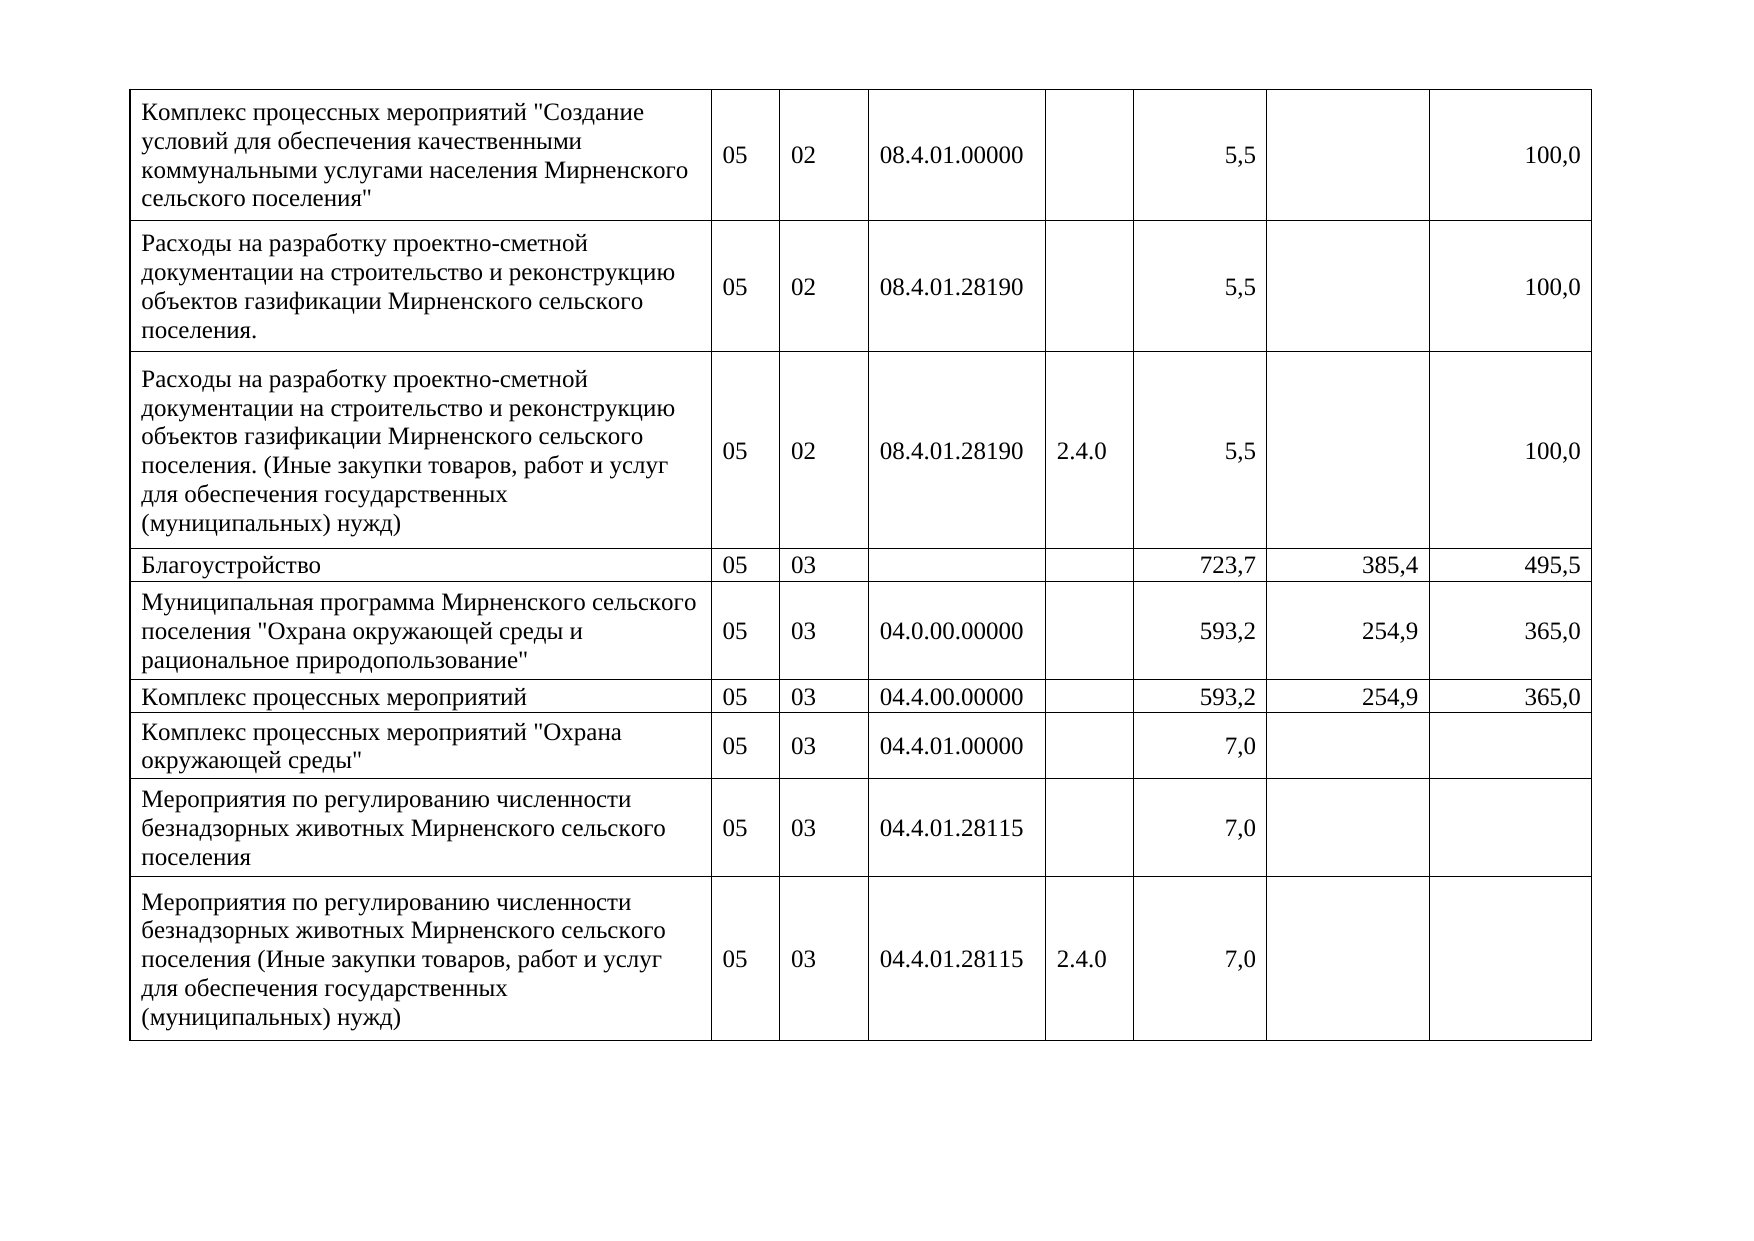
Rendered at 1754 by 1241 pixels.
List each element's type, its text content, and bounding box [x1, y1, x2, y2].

table_cell 723,7 [1134, 549, 1266, 581]
table_cell [1267, 713, 1429, 778]
table_cell [1430, 877, 1591, 1040]
table_cell 7,0 [1134, 877, 1266, 1040]
table_cell 7,0 [1134, 779, 1266, 876]
table_cell 05 [712, 221, 779, 351]
table_cell 100,0 [1430, 90, 1591, 220]
table_cell 05 [712, 90, 779, 220]
table_cell [1046, 582, 1133, 679]
table_cell 05 [712, 779, 779, 876]
table_cell [1046, 549, 1133, 581]
table_cell 03 [780, 877, 868, 1040]
table_cell 04.4.01.28115 [869, 779, 1045, 876]
table_cell [1267, 221, 1429, 351]
table_cell 04.4.01.28115 [869, 877, 1045, 1040]
table_cell [1046, 221, 1133, 351]
table_cell Комплекс процессных мероприятий "Создание условий для обеспечения качественными коммунальными услугами населения Мирненского сельского поселения" [131, 90, 711, 220]
table_cell 03 [780, 680, 868, 712]
table_cell [1046, 713, 1133, 778]
table_cell 08.4.01.28190 [869, 221, 1045, 351]
table_cell [1046, 90, 1133, 220]
table_cell 02 [780, 221, 868, 351]
table_cell 02 [780, 90, 868, 220]
table_cell 08.4.01.28190 [869, 352, 1045, 548]
table_cell 05 [712, 680, 779, 712]
table_cell 04.4.00.00000 [869, 680, 1045, 712]
table_cell 02 [780, 352, 868, 548]
table_cell 05 [712, 549, 779, 581]
table_cell 03 [780, 549, 868, 581]
table_cell 05 [712, 713, 779, 778]
table_cell 100,0 [1430, 352, 1591, 548]
table_cell [1267, 779, 1429, 876]
table_cell Муниципальная программа Мирненского сельского поселения "Охрана окружающей среды и рациональное природопользование" [131, 582, 711, 679]
table_cell 5,5 [1134, 90, 1266, 220]
table_cell Комплекс процессных мероприятий [131, 680, 711, 712]
table_cell 593,2 [1134, 582, 1266, 679]
table_cell [1267, 352, 1429, 548]
table_cell 04.0.00.00000 [869, 582, 1045, 679]
table_cell [1430, 779, 1591, 876]
table_cell 593,2 [1134, 680, 1266, 712]
table_cell [1046, 680, 1133, 712]
table_cell 7,0 [1134, 713, 1266, 778]
table_cell Мероприятия по регулированию численности безнадзорных животных Мирненского сельского поселения [131, 779, 711, 876]
table_cell 5,5 [1134, 221, 1266, 351]
table_cell 05 [712, 877, 779, 1040]
table_cell 365,0 [1430, 582, 1591, 679]
table_cell Расходы на разработку проектно-сметной документации на строительство и реконструкцию объектов газификации Мирненского сельского поселения. (Иные закупки товаров, работ и услуг для обеспечения государственных (муниципальных) нужд) [131, 352, 711, 548]
table_cell 03 [780, 582, 868, 679]
table_cell 5,5 [1134, 352, 1266, 548]
table_cell 254,9 [1267, 680, 1429, 712]
table_cell 100,0 [1430, 221, 1591, 351]
table_cell 03 [780, 713, 868, 778]
table_cell 385,4 [1267, 549, 1429, 581]
table_cell 05 [712, 352, 779, 548]
table_cell Расходы на разработку проектно-сметной документации на строительство и реконструкцию объектов газификации Мирненского сельского поселения. [131, 221, 711, 351]
table_cell 495,5 [1430, 549, 1591, 581]
table_cell [1046, 779, 1133, 876]
table_cell 08.4.01.00000 [869, 90, 1045, 220]
table_cell 365,0 [1430, 680, 1591, 712]
table_cell 2.4.0 [1046, 877, 1133, 1040]
table_cell Комплекс процессных мероприятий "Охрана окружающей среды" [131, 713, 711, 778]
table_cell 03 [780, 779, 868, 876]
table_cell Благоустройство [131, 549, 711, 581]
table_cell [1430, 713, 1591, 778]
table_cell [869, 549, 1045, 581]
table_cell 05 [712, 582, 779, 679]
table_cell Мероприятия по регулированию численности безнадзорных животных Мирненского сельского поселения (Иные закупки товаров, работ и услуг для обеспечения государственных (муниципальных) нужд) [131, 877, 711, 1040]
table_cell 2.4.0 [1046, 352, 1133, 548]
table_cell 254,9 [1267, 582, 1429, 679]
table_cell [1267, 90, 1429, 220]
table_cell 04.4.01.00000 [869, 713, 1045, 778]
table_cell [1267, 877, 1429, 1040]
